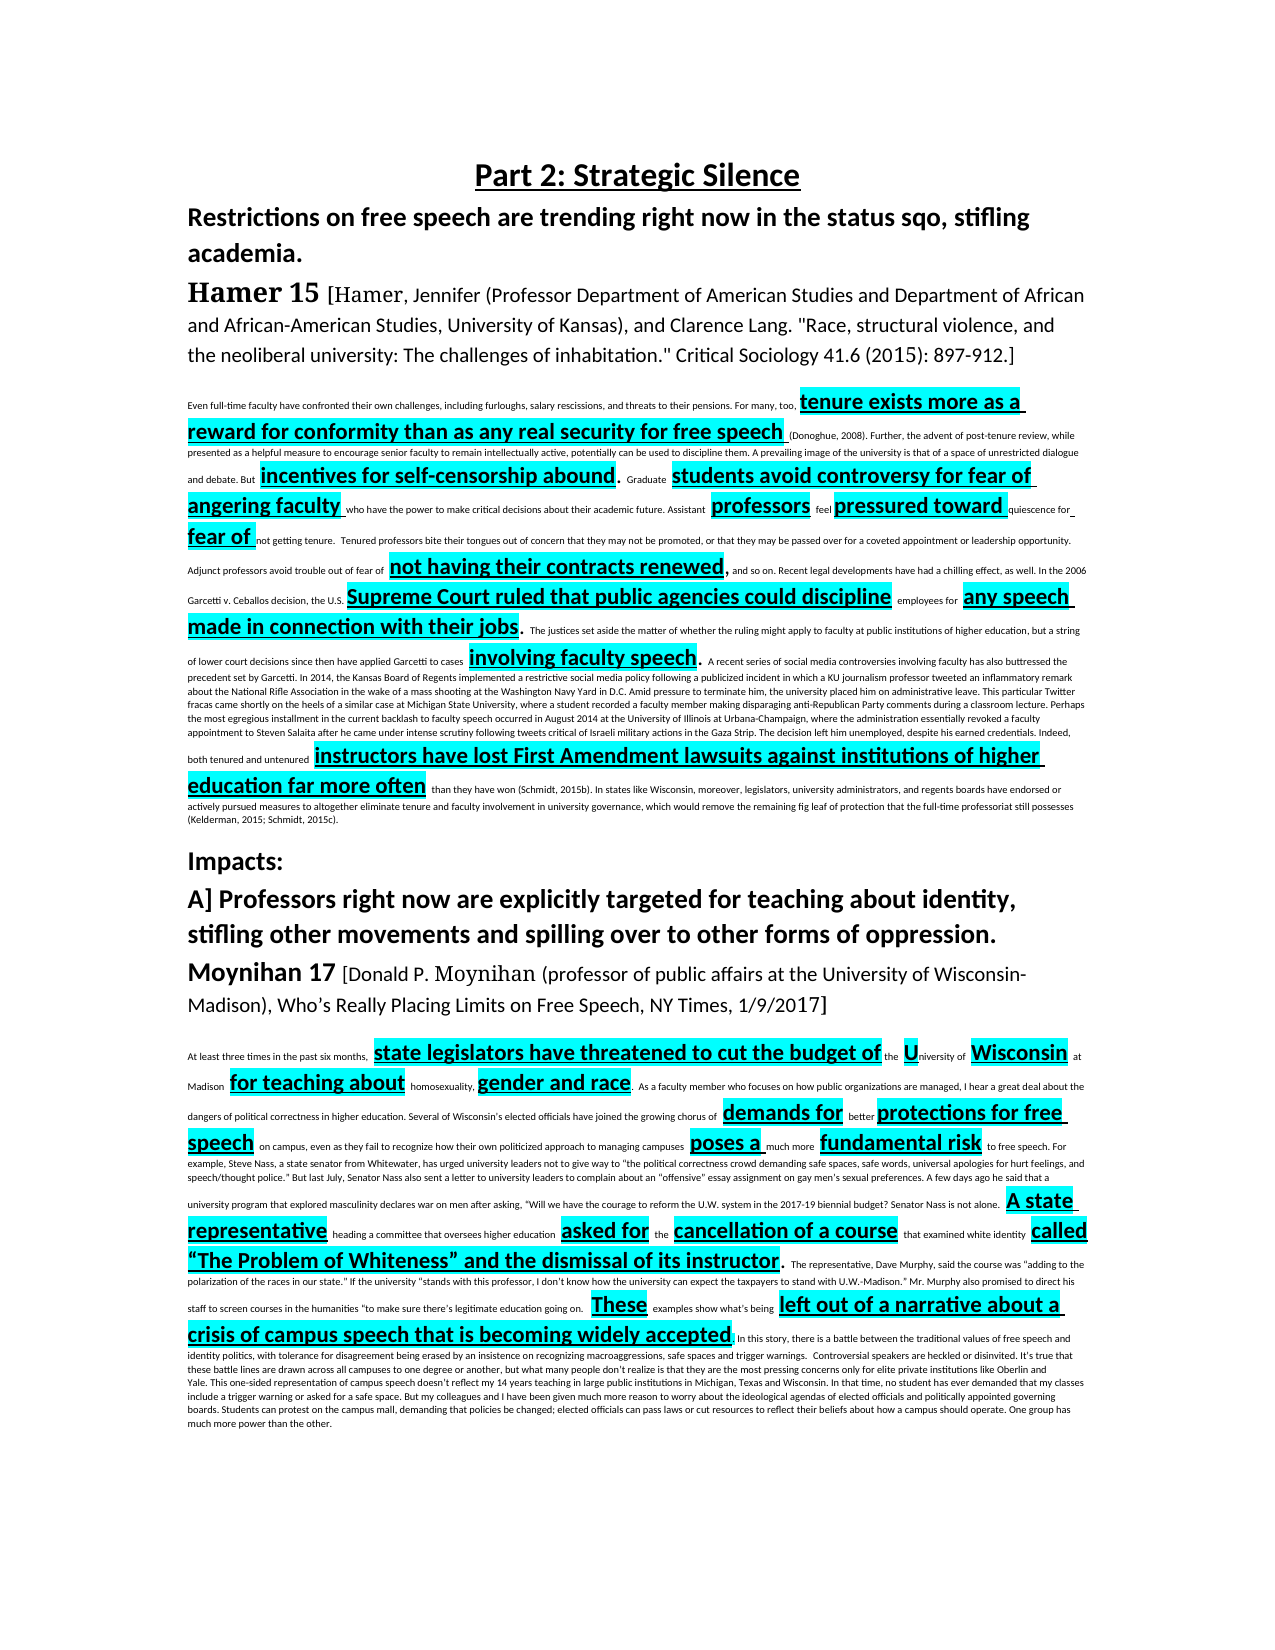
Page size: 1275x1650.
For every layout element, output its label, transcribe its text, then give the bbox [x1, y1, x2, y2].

text Even full-time faculty have confronted their own challenges, including furloughs, salary rescissions, and threats to their pensions. For many, too, tenure exists more as a reward for conformity than as any real security for free speech (Donoghue, 2008). Further, the advent of post-tenure review, while presented as a helpful measure to encourage senior faculty to remain intellectually active, potentially can be used to discipline them. A prevailing image of the university is that of a space of unrestricted dialogue and debate. But incentives for self-censorship abound. Graduate students avoid controversy for fear of angering faculty who have the power to make critical decisions about their academic future. Assistant professors feel pressured toward quiescence for fear of not getting tenure. Tenured professors bite their tongues out of concern that they may not be promoted, or that they may be passed over for a coveted appointment or leadership opportunity. Adjunct professors avoid trouble out of fear of not having their contracts renewed, and so on. Recent legal developments have had a chilling effect, as well. In the 2006 Garcetti v. Ceballos decision, the U.S. Supreme Court ruled that public agencies could discipline employees for any speech made in connection with their jobs. The justices set aside the matter of whether the ruling might apply to faculty at public institutions of higher education, but a string of lower court decisions since then have applied Garcetti to cases involving faculty speech. A recent series of social media controversies involving faculty has also buttressed the precedent set by Garcetti. In 2014, the Kansas Board of Regents implemented a restrictive social media policy following a publicized incident in which a KU journalism professor tweeted an inflammatory remark about the National Rifle Association in the wake of a mass shooting at the Washington Navy Yard in D.C. Amid pressure to terminate him, the university placed him on administrative leave. This particular Twitter fracas came shortly on the heels of a similar case at Michigan State University, where a student recorded a faculty member making disparaging anti-Republican Party comments during a classroom lecture. Perhaps the most egregious installment in the current backlash to faculty speech occurred in August 2014 at the University of Illinois at Urbana-Champaign, where the administration essentially revoked a faculty appointment to Steven Salaita after he came under intense scrutiny following tweets critical of Israeli military actions in the Gaza Strip. The decision left him unemployed, despite his earned credentials. Indeed, both tenured and untenured instructors have lost First Amendment lawsuits against institutions of higher education far more often than they have won (Schmidt, 2015b). In states like Wisconsin, moreover, legislators, university administrators, and regents boards have endorsed or actively pursued measures to altogether eliminate tenure and faculty involvement in university governance, which would remove the remaining fig leaf of protection that the full-time professoriat still possesses (Kelderman, 2015; Schmidt, 2015c). [187, 387, 1087, 827]
subtitle A] Professors right now are explicitly targeted for teaching about identity, stifling other movements and spilling over to other forms of oppression. [187, 882, 1087, 951]
subtitle Part 2: Strategic Silence [187, 154, 1087, 195]
text Hamer 15 [Hamer, Jennifer (Professor Department of American Studies and Department of African and African-American Studies, University of Kansas), and Clarence Lang. "Race, structural violence, and the neoliberal university: The challenges of inhabitation." Critical Sociology 41.6 (2015): 897-912.] [187, 273, 1087, 368]
text At least three times in the past six months, state legislators have threatened to cut the budget of the University of Wisconsin at Madison for teaching about homosexuality, gender and race. As a faculty member who focuses on how public organizations are managed, I hear a great deal about the dangers of political correctness in higher education. Several of Wisconsin’s elected officials have joined the growing chorus of demands for better protections for free speech on campus, even as they fail to recognize how their own politicized approach to managing campuses poses a much more fundamental risk to free speech. For example, Steve Nass, a state senator from Whitewater, has urged university leaders not to give way to “the political correctness crowd demanding safe spaces, safe words, universal apologies for hurt feelings, and speech/thought police.” But last July, Senator Nass also sent a letter to university leaders to complain about an “offensive” essay assignment on gay men’s sexual preferences. A few days ago he said that a university program that explored masculinity declares war on men after asking, “Will we have the courage to reform the U.W. system in the 2017-19 biennial budget? Senator Nass is not alone. A state representative heading a committee that oversees higher education asked for the cancellation of a course that examined white identity called “The Problem of Whiteness” and the dismissal of its instructor. The representative, Dave Murphy, said the course was “adding to the polarization of the races in our state.” If the university “stands with this professor, I don’t know how the university can expect the taxpayers to stand with U.W.-Madison.” Mr. Murphy also promised to direct his staff to screen courses in the humanities “to make sure there’s legitimate education going on. These examples show what’s being left out of a narrative about a crisis of campus speech that is becoming widely accepted. In this story, there is a battle between the traditional values of free speech and identity politics, with tolerance for disagreement being erased by an insistence on recognizing macroaggressions, safe spaces and trigger warnings. Controversial speakers are heckled or disinvited. It’s true that these battle lines are drawn across all campuses to one degree or another, but what many people don’t realize is that they are the most pressing concerns only for elite private institutions like Oberlin and Yale. This one-sided representation of campus speech doesn’t reflect my 14 years teaching in large public institutions in Michigan, Texas and Wisconsin. In that time, no student has ever demanded that my classes include a trigger warning or asked for a safe space. But my colleagues and I have been given much more reason to worry about the ideological agendas of elected officials and politically appointed governing boards. Students can protest on the campus mall, demanding that policies be changed; elected officials can pass laws or cut resources to reflect their beliefs about how a campus should operate. One group has much more power than the other. [187, 1038, 1087, 1430]
subtitle Restrictions on free speech are trending right now in the status sqo, stifling academia. [187, 200, 1087, 269]
text Moynihan 17 [Donald P. Moynihan (professor of public affairs at the University of Wisconsin-Madison), Who’s Really Placing Limits on Free Speech, NY Times, 1/9/2017] [187, 955, 1087, 1019]
subtitle Impacts: [187, 844, 1087, 877]
